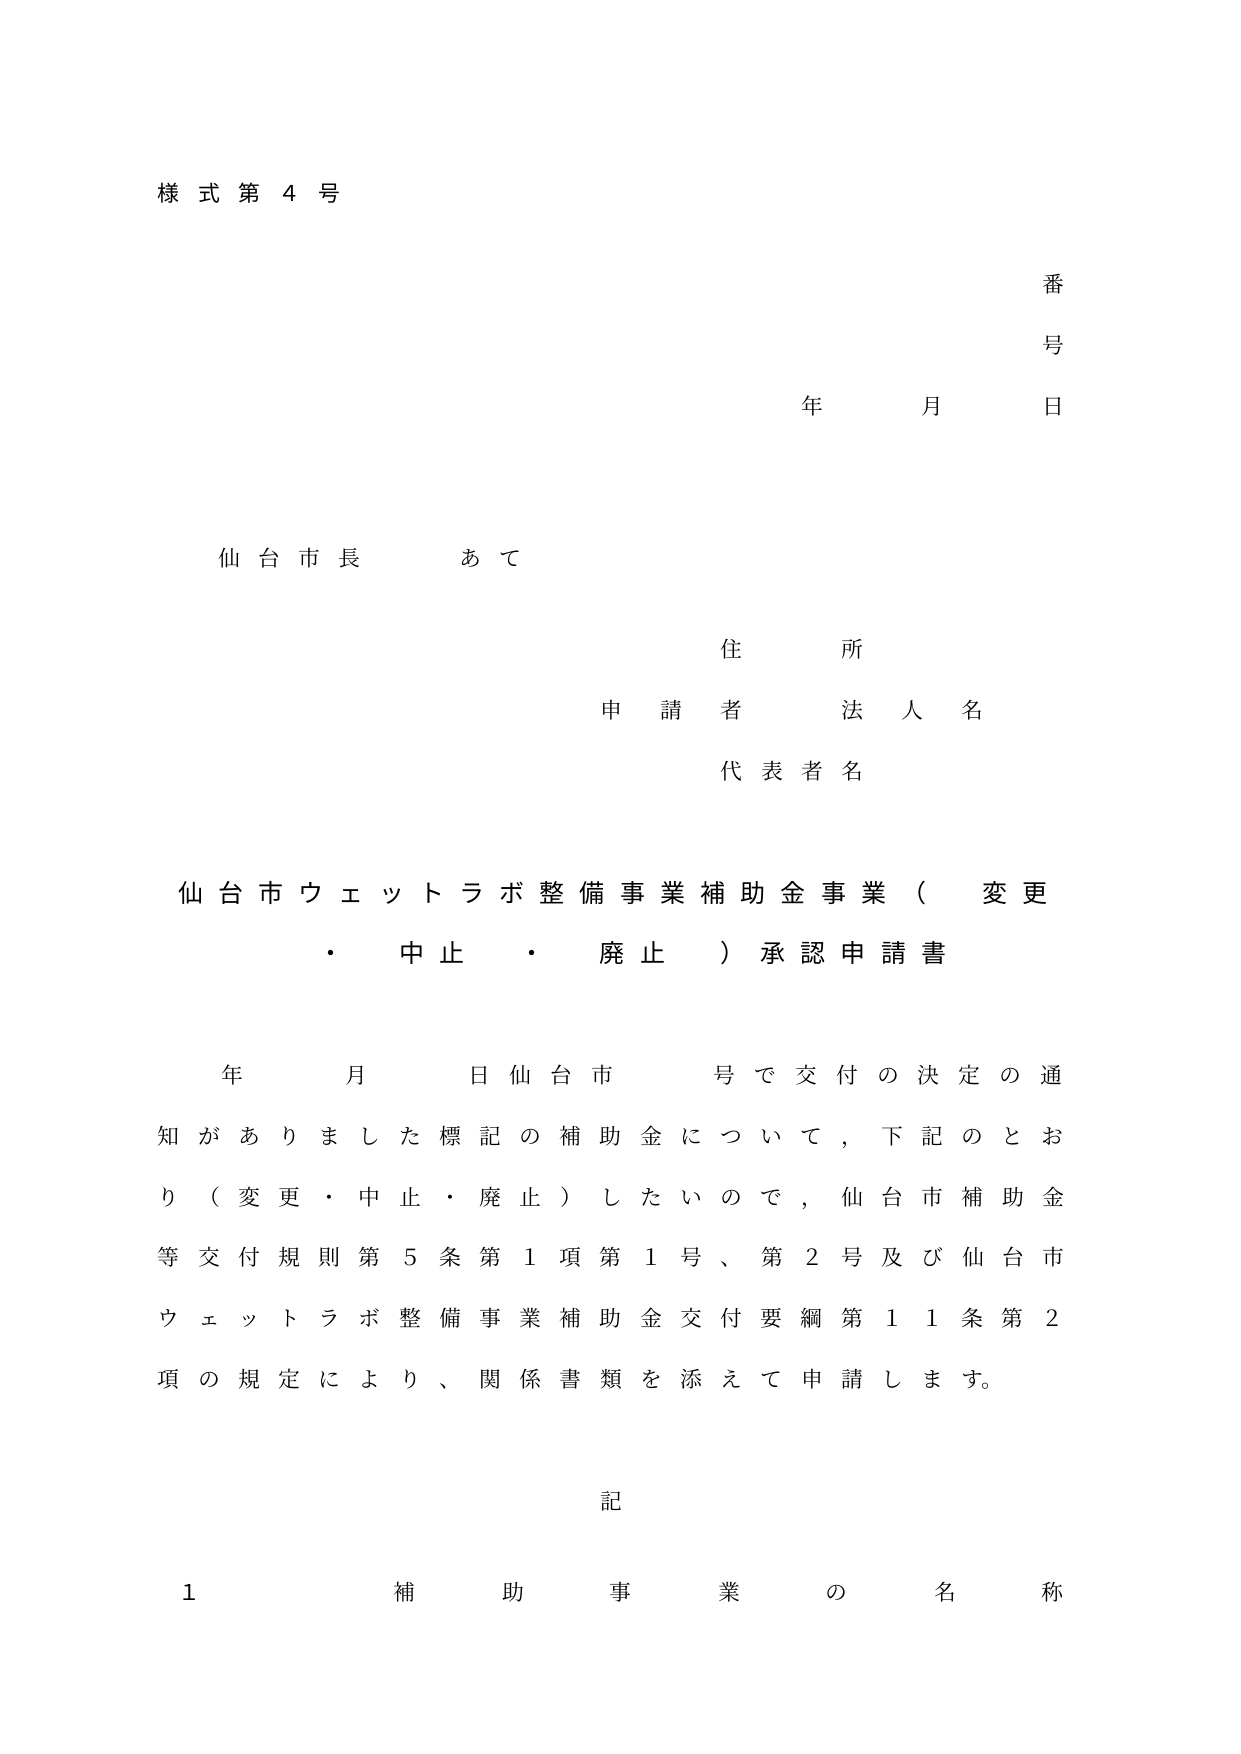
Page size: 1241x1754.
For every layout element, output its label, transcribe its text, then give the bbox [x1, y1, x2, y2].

text 仙台市長 あて [158, 526, 1082, 587]
text 年 月 日 [158, 374, 1082, 435]
text 年 月 日仙台市 号で交付の決定の通知がありました標記の補助金について，下記のとおり（変更・中止・廃止）したいので，仙台市補助金等交付規則第５条第１項第１号、第２号及び仙台市ウェットラボ整備事業補助金交付要綱第１１条第２項の規定により、関係書類を添えて申請します。 [158, 1043, 1082, 1408]
text 代表者名 [158, 739, 1082, 800]
text 申 請 者 法 人 名 [158, 678, 1082, 739]
text 仙台市ウェットラボ整備事業補助金事業（ 変更 ・ 中止 ・ 廃止 ）承認申請書 [158, 861, 1082, 982]
text 様式第４号 [158, 161, 1082, 222]
text 住 所 [158, 617, 1082, 678]
subtitle 記 [158, 1469, 1082, 1530]
text １ 補助事業の名称 事業 [158, 1560, 1082, 1621]
text 番 号 [158, 252, 1082, 374]
